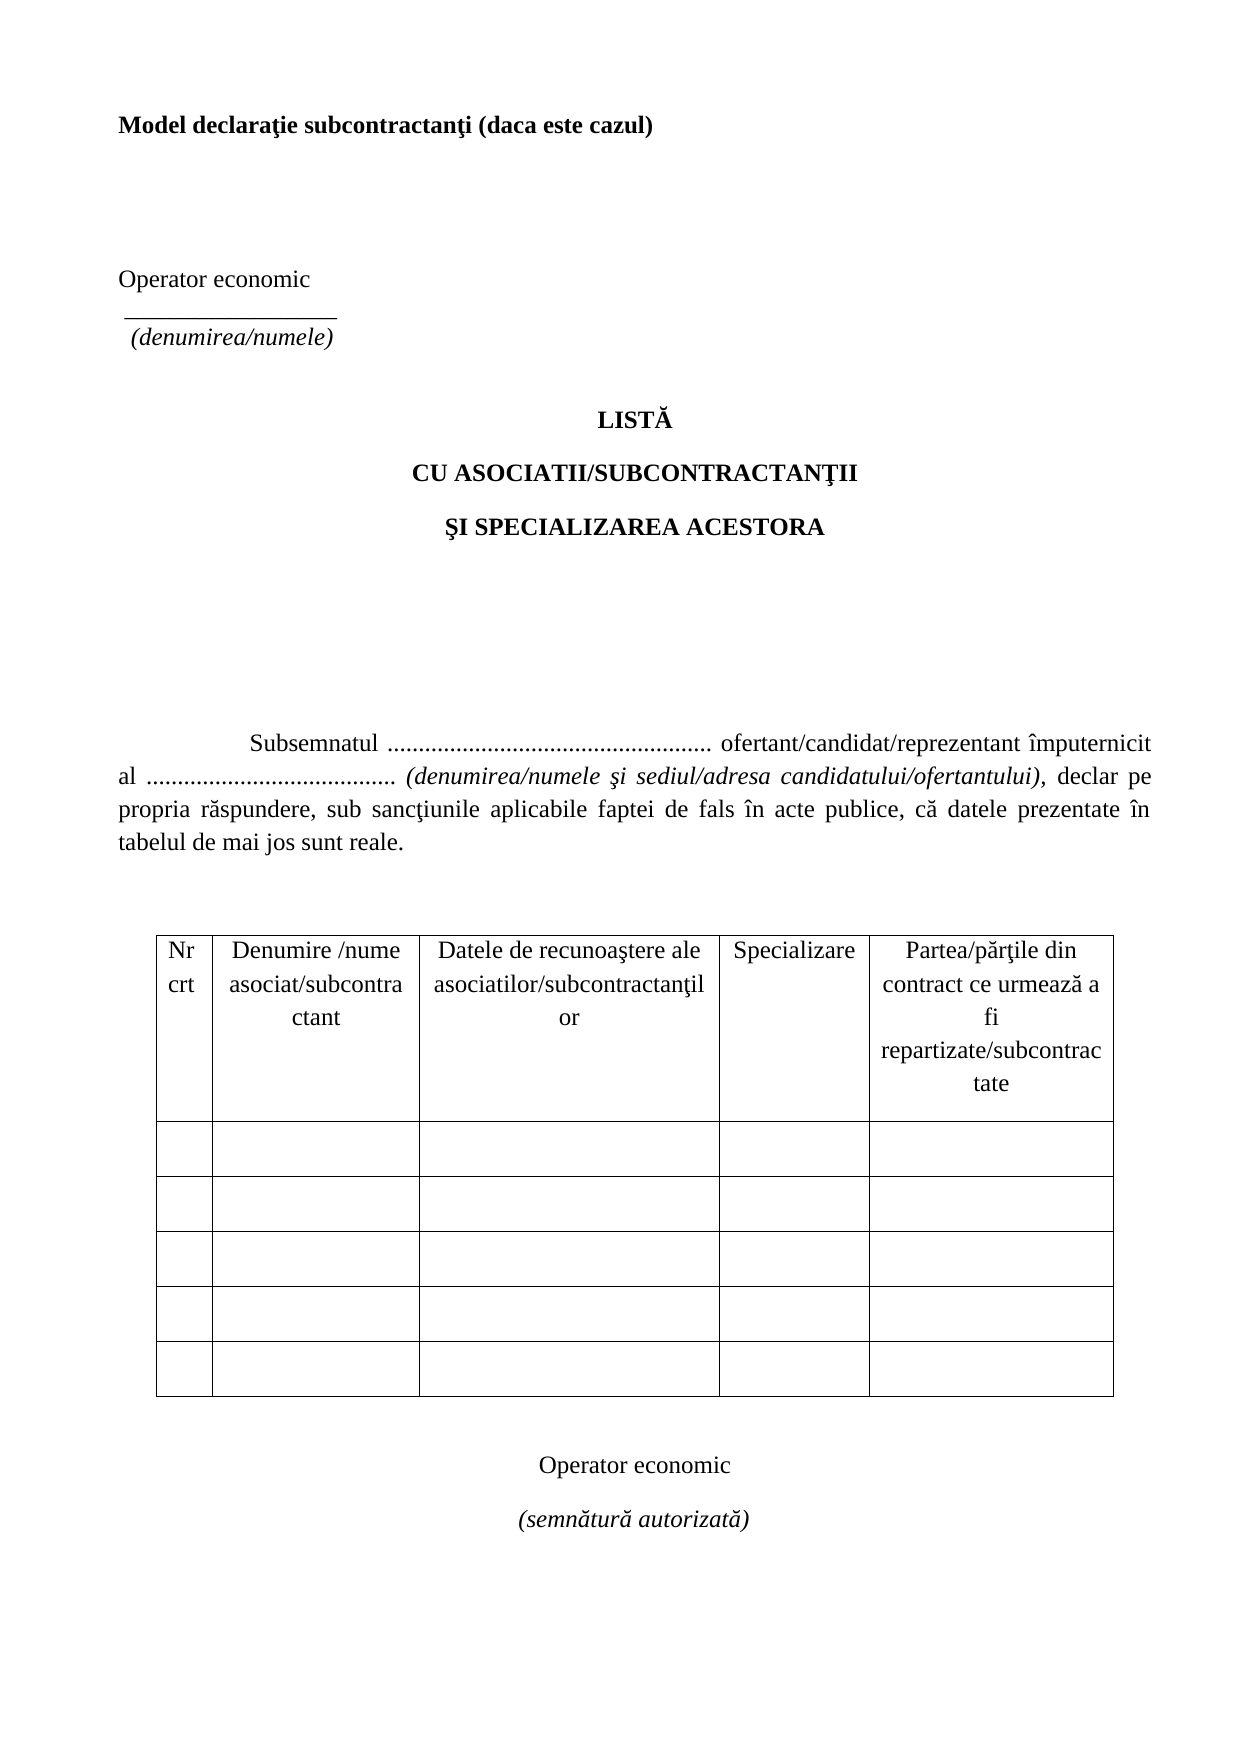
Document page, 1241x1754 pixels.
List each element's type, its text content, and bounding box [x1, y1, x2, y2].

table_cell [420, 1287, 719, 1341]
table_cell [720, 1122, 869, 1176]
text (denumirea/numele) [118, 322, 1152, 351]
table_cell [213, 1122, 419, 1176]
text Subsemnatul .................................................... ofertant/candidat/reprezentant împuternicit al ........................................ (denumirea/numele şi sediul/adresa candidatului/ofertantului), declar pe propria răspundere, sub sancţiunile aplicabile faptei de fals în acte publice, că datele prezentate în tabelul de mai jos sunt reale. [118, 728, 1152, 856]
table_cell [720, 1232, 869, 1286]
table_cell [870, 1287, 1113, 1341]
table_cell [213, 1232, 419, 1286]
table_cell [213, 1342, 419, 1396]
table_cell [720, 1342, 869, 1396]
table_header Specializare [720, 936, 869, 1121]
text LISTĂ [118, 405, 1152, 433]
table_cell [870, 1232, 1113, 1286]
text (semnătură autorizată) [118, 1504, 1152, 1533]
text Operator economic [118, 1451, 1152, 1479]
table_header Datele de recunoaştere ale asociatilor/subcontractanţilor [420, 936, 719, 1121]
table_cell [420, 1122, 719, 1176]
table_cell [420, 1342, 719, 1396]
table_header Denumire /nume asociat/subcontractant [213, 936, 419, 1121]
table_cell [870, 1177, 1113, 1231]
table_cell [870, 1122, 1113, 1176]
text CU ASOCIATII/SUBCONTRACTANŢII [118, 458, 1152, 487]
table_cell [720, 1287, 869, 1341]
table_cell [157, 1122, 212, 1176]
table_cell [420, 1232, 719, 1286]
table_cell [157, 1342, 212, 1396]
table_cell [420, 1177, 719, 1231]
text Operator economic [118, 264, 1152, 293]
table_cell [157, 1232, 212, 1286]
table_cell [213, 1177, 419, 1231]
table_header Partea/părţile din contract ce urmează a fi repartizate/subcontractate [870, 936, 1113, 1121]
table_cell [157, 1287, 212, 1341]
text _________________ [118, 293, 1152, 322]
table_cell [157, 1177, 212, 1231]
table_cell [213, 1287, 419, 1341]
table_cell [870, 1342, 1113, 1396]
subtitle Model declaraţie subcontractanţi (daca este cazul) [118, 110, 1152, 139]
text ŞI SPECIALIZAREA ACESTORA [118, 512, 1152, 541]
table_cell [720, 1177, 869, 1231]
table_header Nrcrt [157, 936, 212, 1121]
